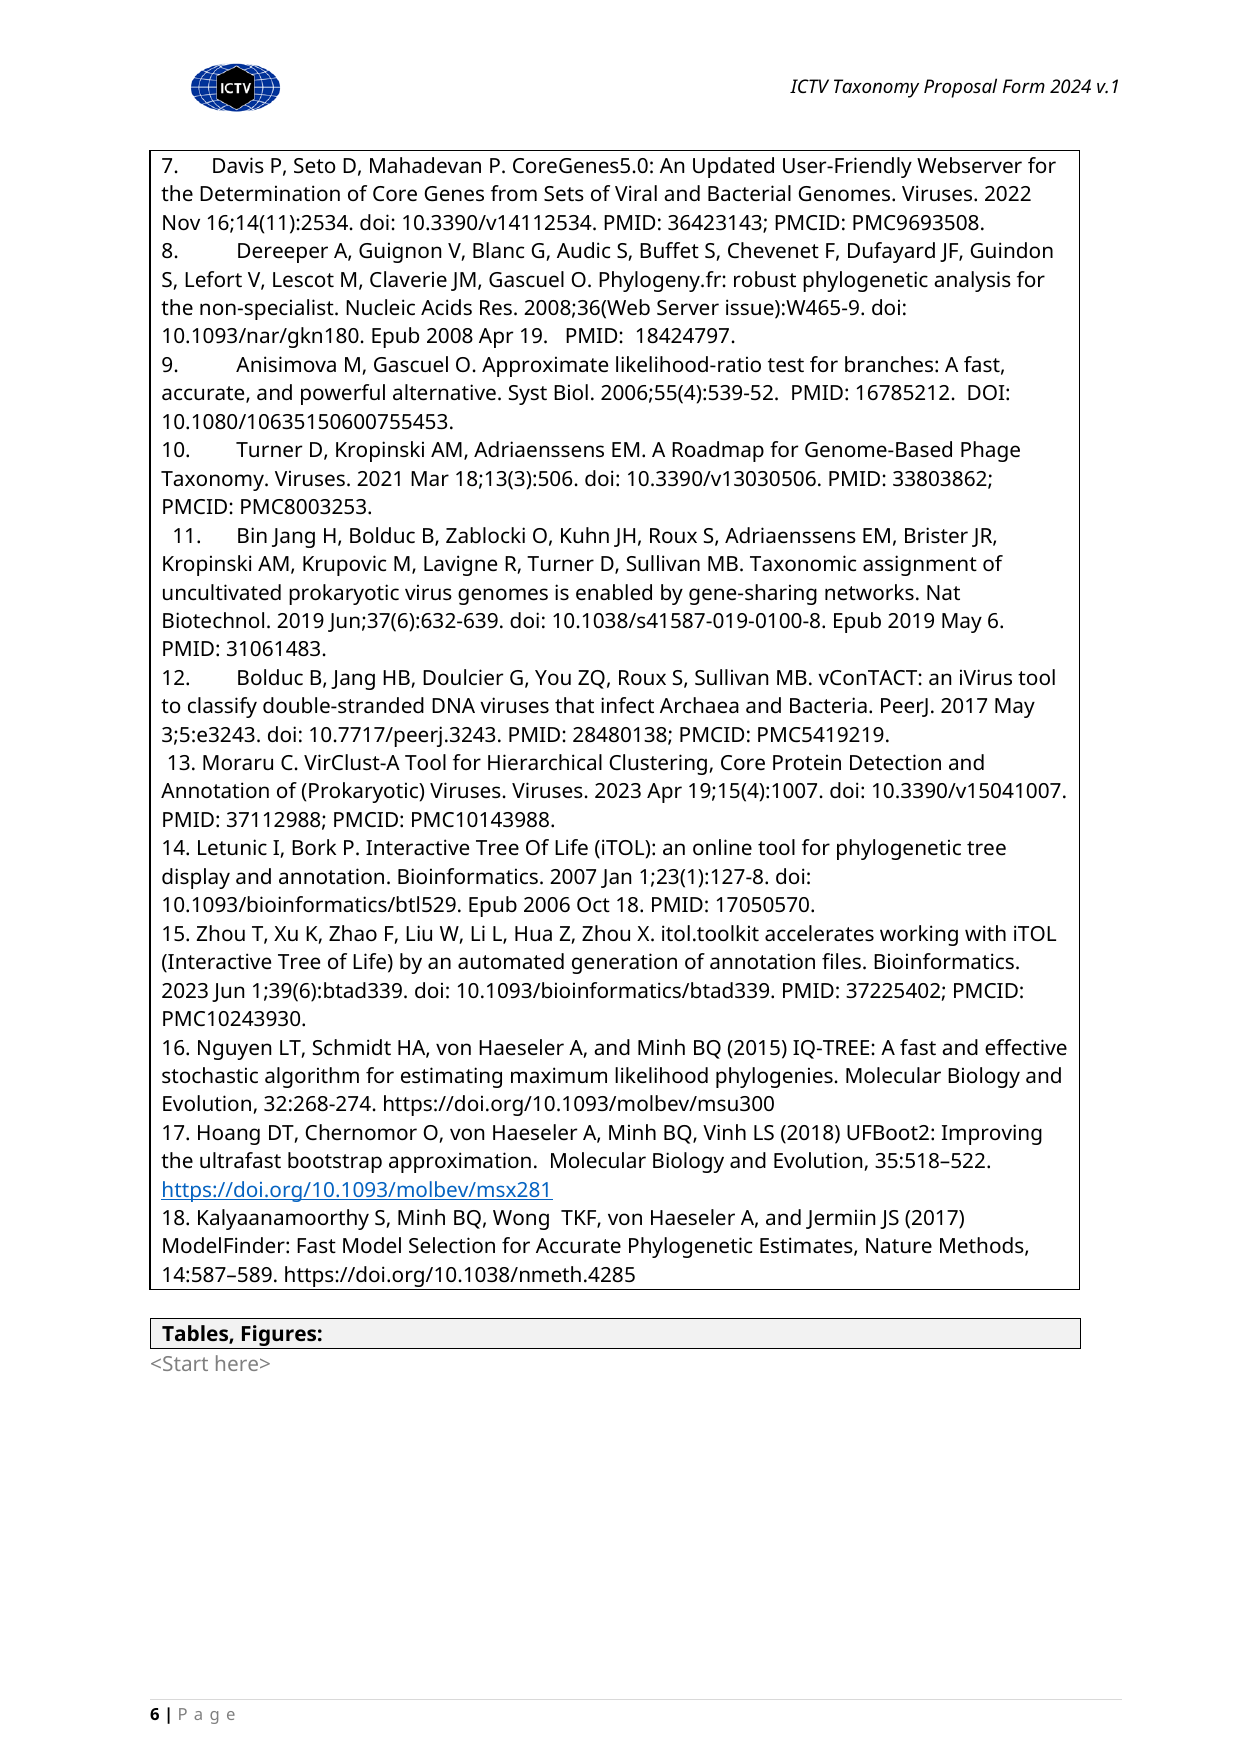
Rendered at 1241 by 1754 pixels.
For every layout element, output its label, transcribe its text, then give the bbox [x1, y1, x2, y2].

table_header Tables, Figures: [151, 1319, 1080, 1348]
picture [190, 56, 282, 113]
text <Start here> [150, 1349, 1122, 1377]
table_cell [151, 151, 1079, 1288]
